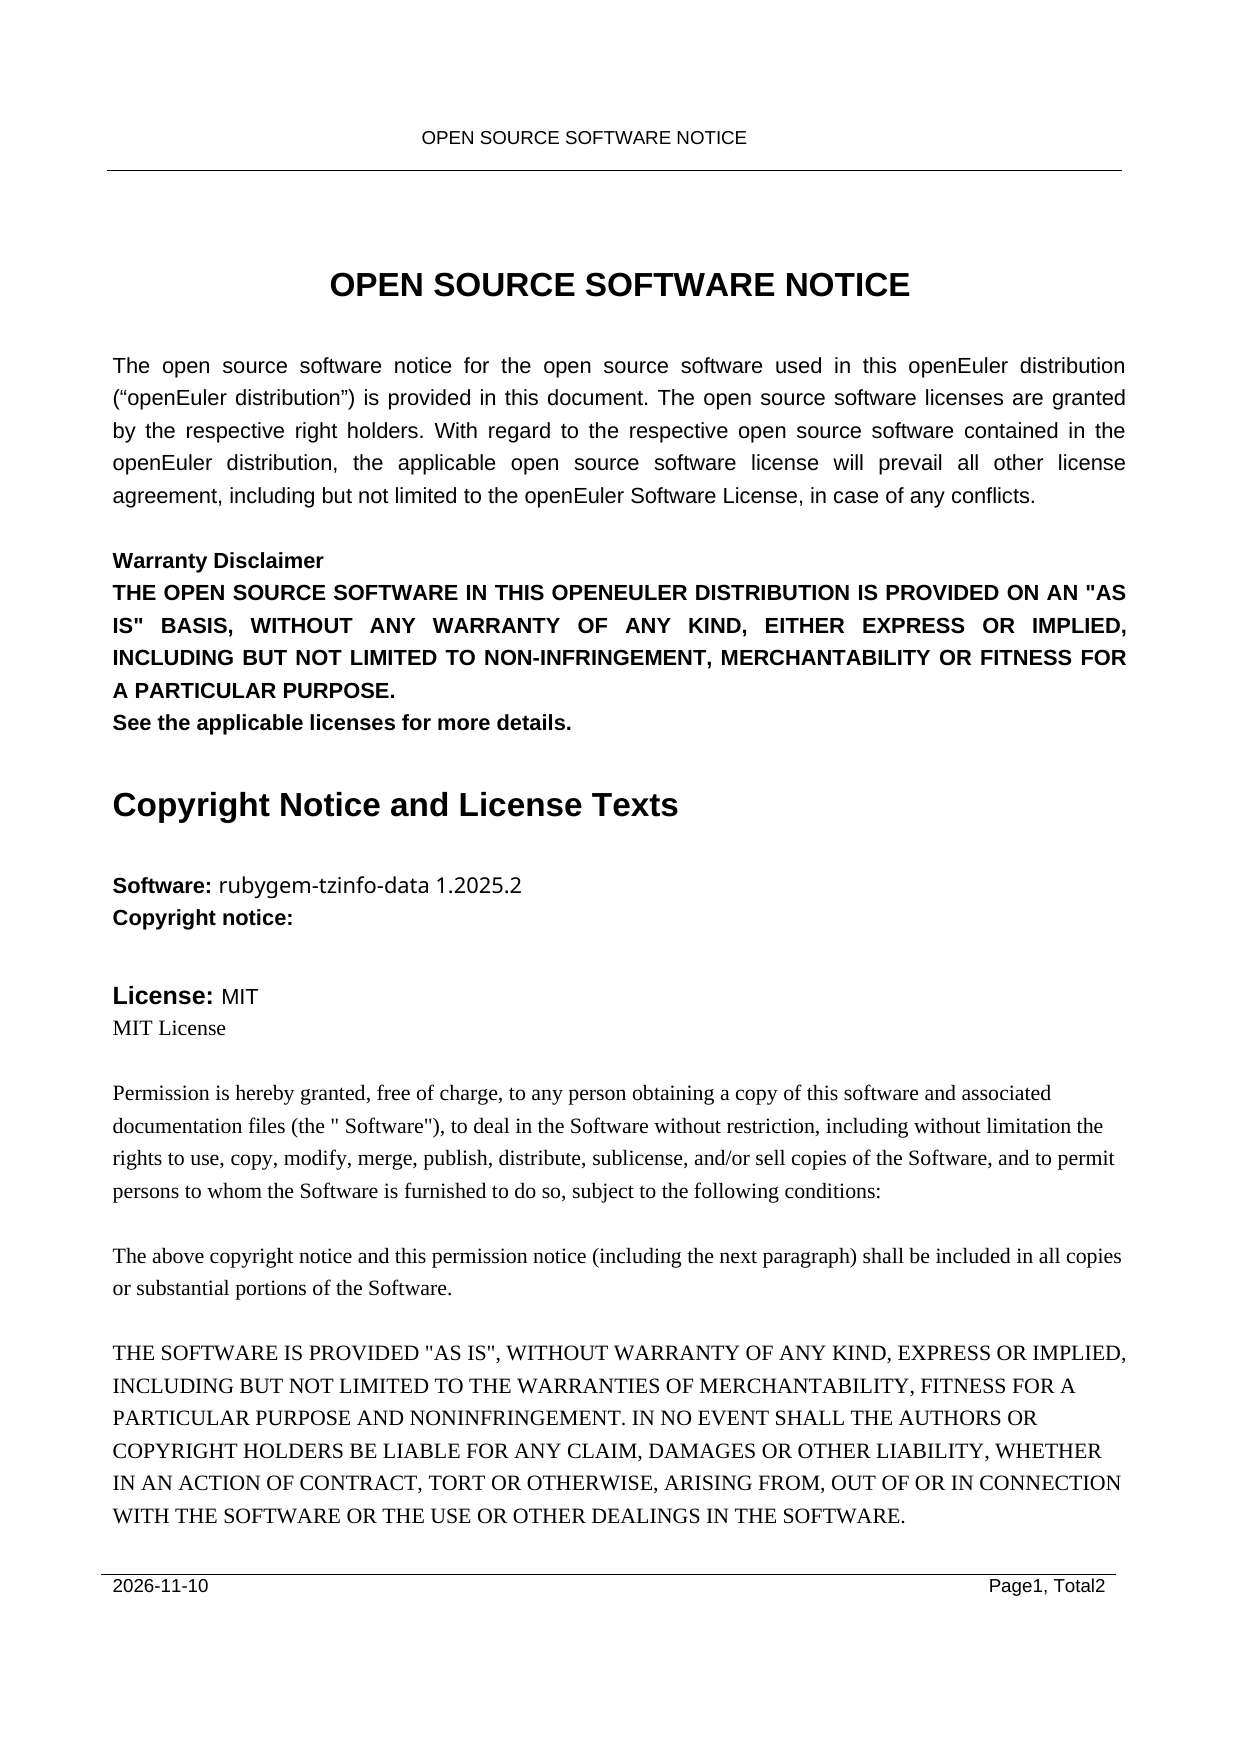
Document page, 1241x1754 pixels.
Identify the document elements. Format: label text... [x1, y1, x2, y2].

text THE OPEN SOURCE SOFTWARE IN THIS OPENEULER DISTRIBUTION IS PROVIDED ON AN "AS IS" BASIS, WITHOUT ANY WARRANTY OF ANY KIND, EITHER EXPRESS OR IMPLIED, INCLUDING BUT NOT LIMITED TO NON-INFRINGEMENT, MERCHANTABILITY OR FITNESS FOR A PARTICULAR PURPOSE. See the applicable licenses for more details. [112, 576, 1128, 739]
text Copyright notice: [112, 901, 1128, 934]
text OPEN SOURCE SOFTWARE NOTICE [112, 251, 1128, 316]
text Warranty Disclaimer [112, 544, 1128, 576]
title Software: rubygem-tzinfo-data 1.2025.2 [112, 869, 1128, 901]
text Copyright Notice and License Texts [112, 771, 1128, 836]
text MIT License Permission is hereby granted, free of charge, to any person obtaining a copy of this software and associated documentation files (the " Software"), to deal in the Software without restriction, including without limitation the rights to use, copy, modify, merge, publish, distribute, sublicense, and/or sell copies of the Software, and to permit persons to whom the Software is furnished to do so, subject to the following conditions: The above copyright notice and this permission notice (including the next paragraph) shall be included in all copies or substantial portions of the Software. THE SOFTWARE IS PROVIDED "AS IS", WITHOUT WARRANTY OF ANY KIND, EXPRESS OR IMPLIED, INCLUDING BUT NOT LIMITED TO THE WARRANTIES OF MERCHANTABILITY, FITNESS FOR A PARTICULAR PURPOSE AND NONINFRINGEMENT. IN NO EVENT SHALL THE AUTHORS OR COPYRIGHT HOLDERS BE LIABLE FOR ANY CLAIM, DAMAGES OR OTHER LIABILITY, WHETHER IN AN ACTION OF CONTRACT, TORT OR OTHERWISE, ARISING FROM, OUT OF OR IN CONNECTION WITH THE SOFTWARE OR THE USE OR OTHER DEALINGS IN THE SOFTWARE. [112, 1012, 1128, 1564]
text The open source software notice for the open source software used in this openEuler distribution (“openEuler distribution”) is provided in this document. The open source software licenses are granted by the respective right holders. With regard to the respective open source software contained in the openEuler distribution, the applicable open source software license will prevail all other license agreement, including but not limited to the openEuler Software License, in case of any conflicts. [112, 349, 1128, 511]
text License: MIT [112, 979, 1128, 1012]
